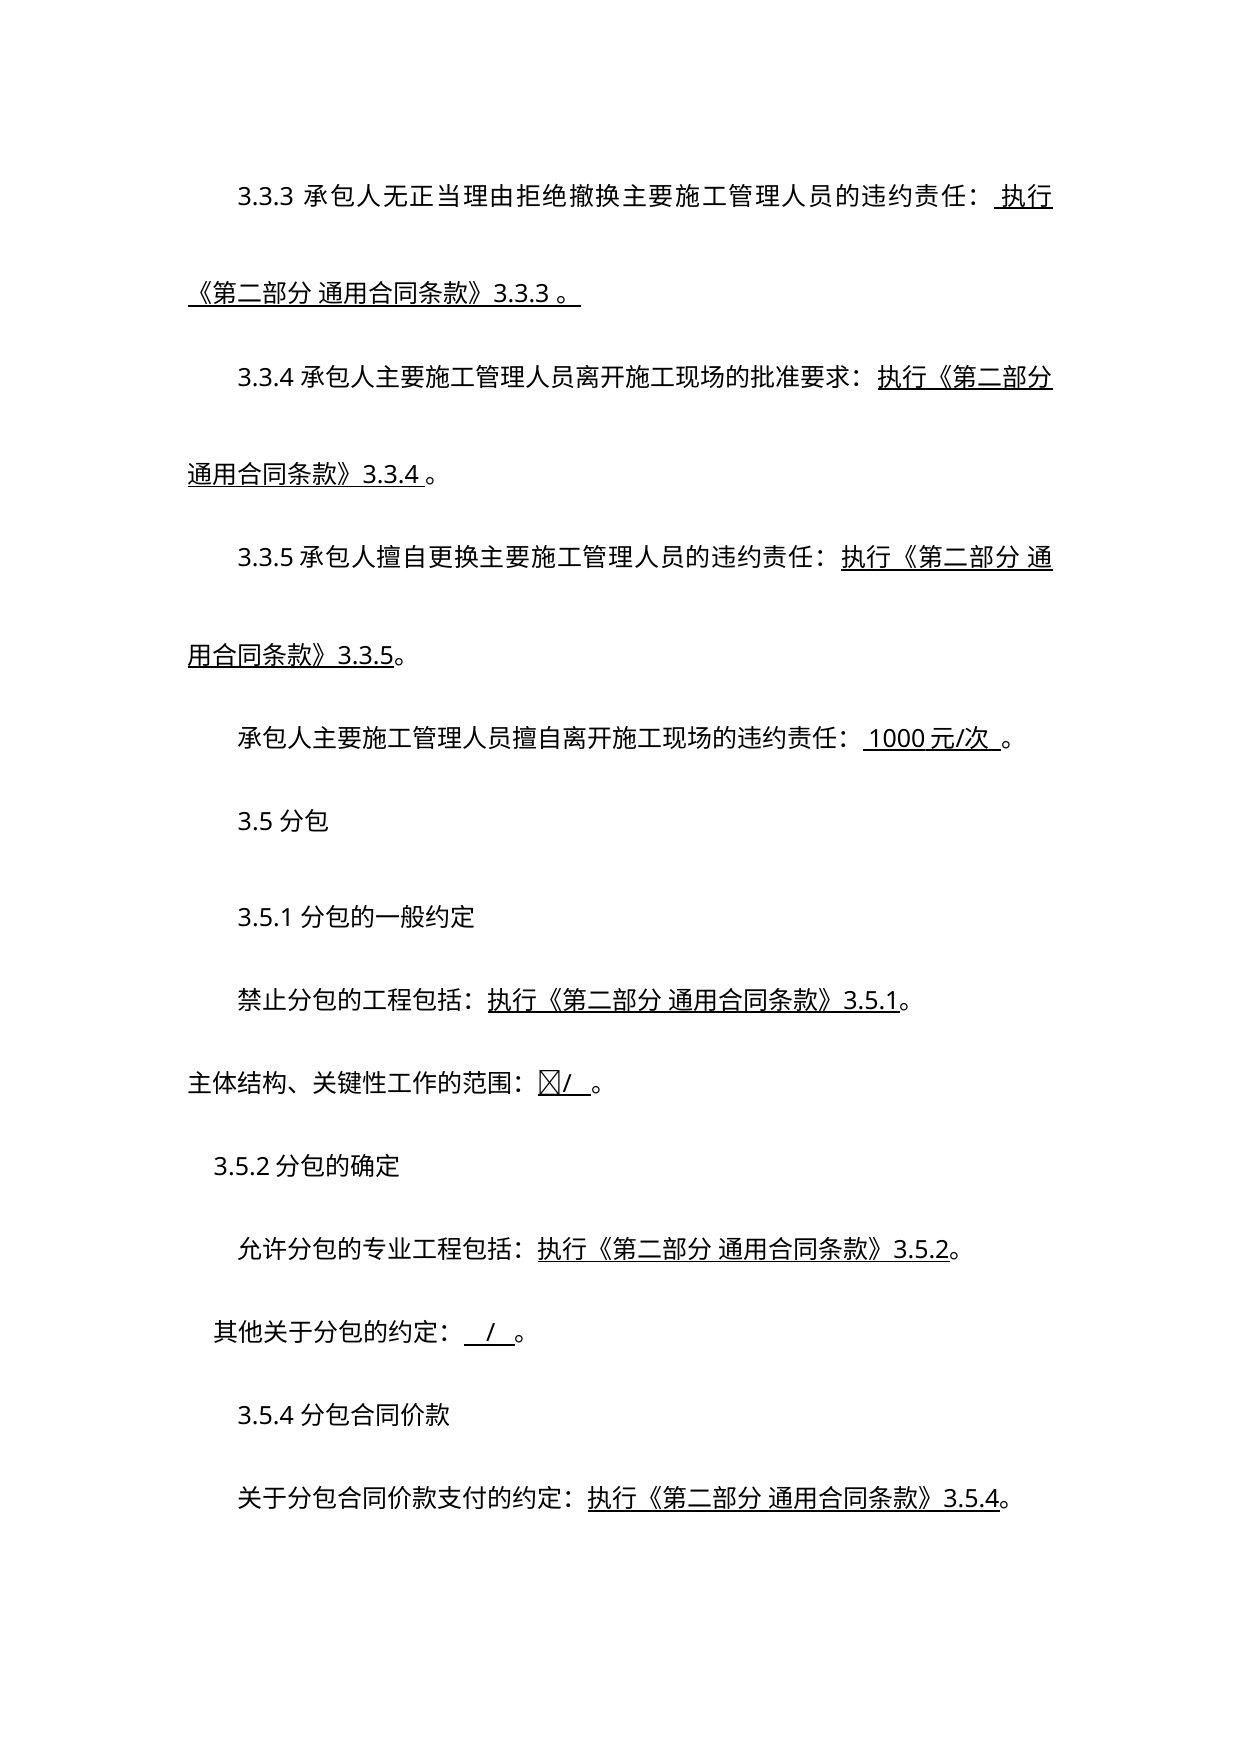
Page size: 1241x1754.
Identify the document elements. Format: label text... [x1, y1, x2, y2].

text 主体结构、关键性工作的范围：/ 。 [187, 1049, 1053, 1114]
text 其他关于分包的约定： / 。 [187, 1298, 1053, 1363]
text 禁止分包的工程包括：执行《第二部分 通用合同条款》3.5.1。 [187, 966, 1053, 1031]
text 3.5.4 分包合同价款 [187, 1381, 1053, 1446]
text 3.5.2分包的确定 [187, 1132, 1053, 1197]
text 3.3.4 承包人主要施工管理人员离开施工现场的批准要求：执行《第二部分 通用合同条款》3.3.4 。 [187, 343, 1053, 505]
text 承包人主要施工管理人员擅自离开施工现场的违约责任： 1000元/次 。 [187, 704, 1053, 769]
text 3.3.3 承包人无正当理由拒绝撤换主要施工管理人员的违约责任： 执行《第二部分 通用合同条款》3.3.3 。 [187, 162, 1053, 324]
text 3.5 分包 [187, 787, 1053, 852]
text 允许分包的专业工程包括：执行《第二部分 通用合同条款》3.5.2。 [187, 1215, 1053, 1280]
text 3.3.5承包人擅自更换主要施工管理人员的违约责任：执行《第二部分 通用合同条款》3.3.5。 [187, 523, 1053, 686]
text 关于分包合同价款支付的约定：执行《第二部分 通用合同条款》3.5.4。 [187, 1464, 1053, 1529]
text 3.5.1 分包的一般约定 [187, 883, 1053, 948]
